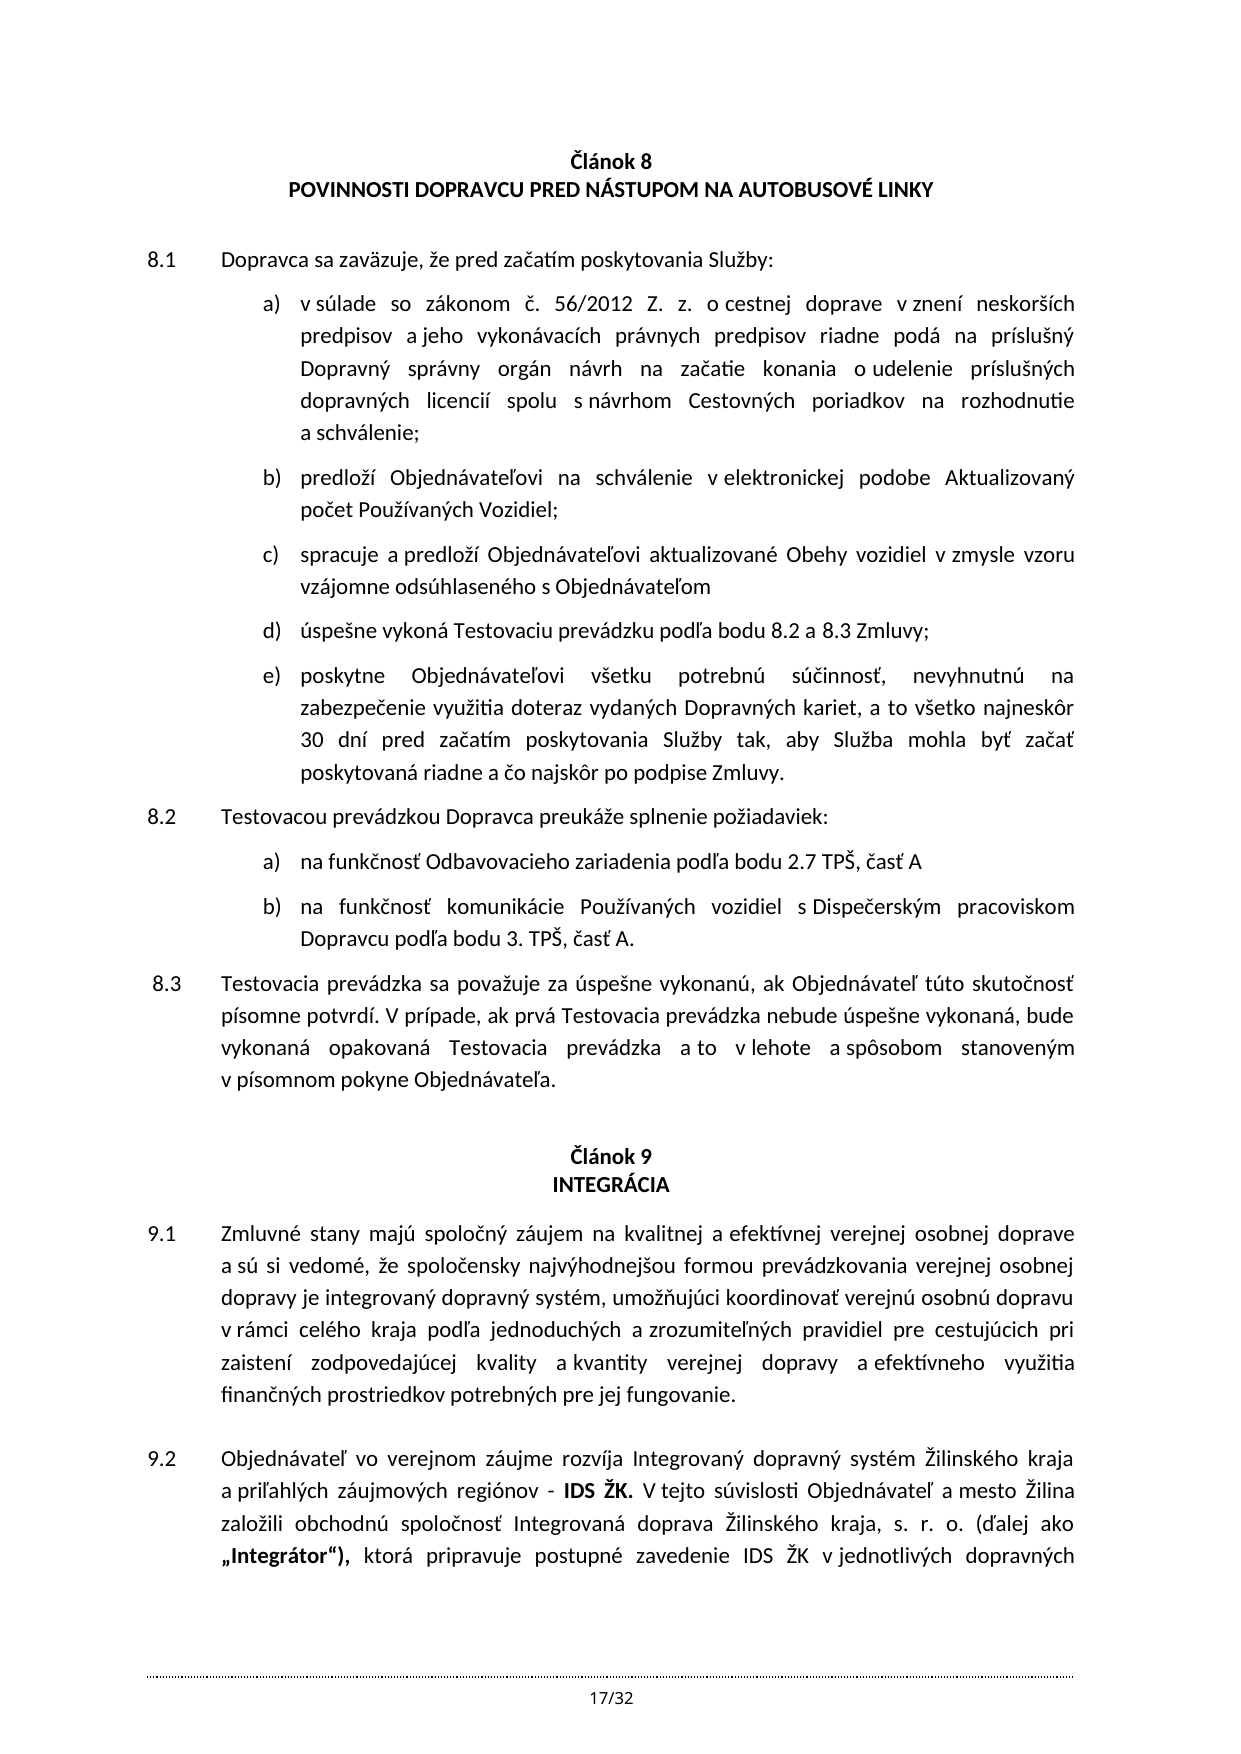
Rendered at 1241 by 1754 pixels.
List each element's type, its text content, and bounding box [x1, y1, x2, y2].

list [147, 1444, 1075, 1569]
subtitle 8.2 Testovacou prevádzkou Dopravca preukáže splnenie požiadaviek: [147, 802, 1075, 831]
list Článok 8 [147, 147, 1075, 175]
text POVINNOSTI DOPRAVCU PRED NÁSTUPOM NA AUTOBUSOVÉ LINKY [147, 175, 1075, 203]
list INTEGRÁCIA [147, 1170, 1075, 1198]
subtitle úspešne vykoná Testovaciu prevádzku podľa bodu 8.2 a 8.3 Zmluvy; [263, 617, 1075, 644]
subtitle 8.1 Dopravca sa zaväzuje, že pred začatím poskytovania Služby: [147, 245, 1075, 273]
subtitle spracuje a predloží Objednávateľovi aktualizované Obehy vozidiel v zmysle vzoru vzájomne odsúhlaseného s Objednávateľom [263, 540, 1075, 600]
subtitle 8.3 Testovacia prevádzka sa považuje za úspešne vykonanú, ak Objednávateľ túto skutočnosť písomne potvrdí. V prípade, ak prvá Testovacia prevádzka nebude úspešne vykonaná, bude vykonaná opakovaná Testovacia prevádzka a to v lehote a spôsobom stanoveným v písomnom pokyne Objednávateľa. [147, 969, 1075, 1093]
text Článok 9 [147, 1142, 1075, 1170]
subtitle na funkčnosť Odbavovacieho zariadenia podľa bodu 2.7 TPŠ, časť A [263, 847, 1075, 875]
subtitle na funkčnosť komunikácie Používaných vozidiel s Dispečerským pracoviskom Dopravcu podľa bodu 3. TPŠ, časť A. [263, 892, 1075, 952]
subtitle poskytne Objednávateľovi všetku potrebnú súčinnosť, nevyhnutnú na zabezpečenie využitia doteraz vydaných Dopravných kariet, a to všetko najneskôr 30 dní pred začatím poskytovania Služby tak, aby Služba mohla byť začať poskytovaná riadne a čo najskôr po podpise Zmluvy. [263, 661, 1075, 786]
list Zmluvné stany majú spoločný záujem na kvalitnej a efektívnej verejnej osobnej doprave a sú si vedomé, že spoločensky najvýhodnejšou formou prevádzkovania verejnej osobnej dopravy je integrovaný dopravný systém, umožňujúci koordinovať verejnú osobnú dopravu v rámci celého kraja podľa jednoduchých a zrozumiteľných pravidiel pre cestujúcich pri zaistení zodpovedajúcej kvality a kvantity verejnej dopravy a efektívneho využitia finančných prostriedkov potrebných pre jej fungovanie. [147, 1219, 1075, 1408]
subtitle predloží Objednávateľovi na schválenie v elektronickej podobe Aktualizovaný počet Používaných Vozidiel; [263, 463, 1075, 523]
subtitle v súlade so zákonom č. 56/2012 Z. z. o cestnej doprave v znení neskorších predpisov a jeho vykonávacích právnych predpisov riadne podá na príslušný Dopravný správny orgán návrh na začatie konania o udelenie príslušných dopravných licencií spolu s návrhom Cestovných poriadkov na rozhodnutie a schválenie; [263, 289, 1075, 446]
